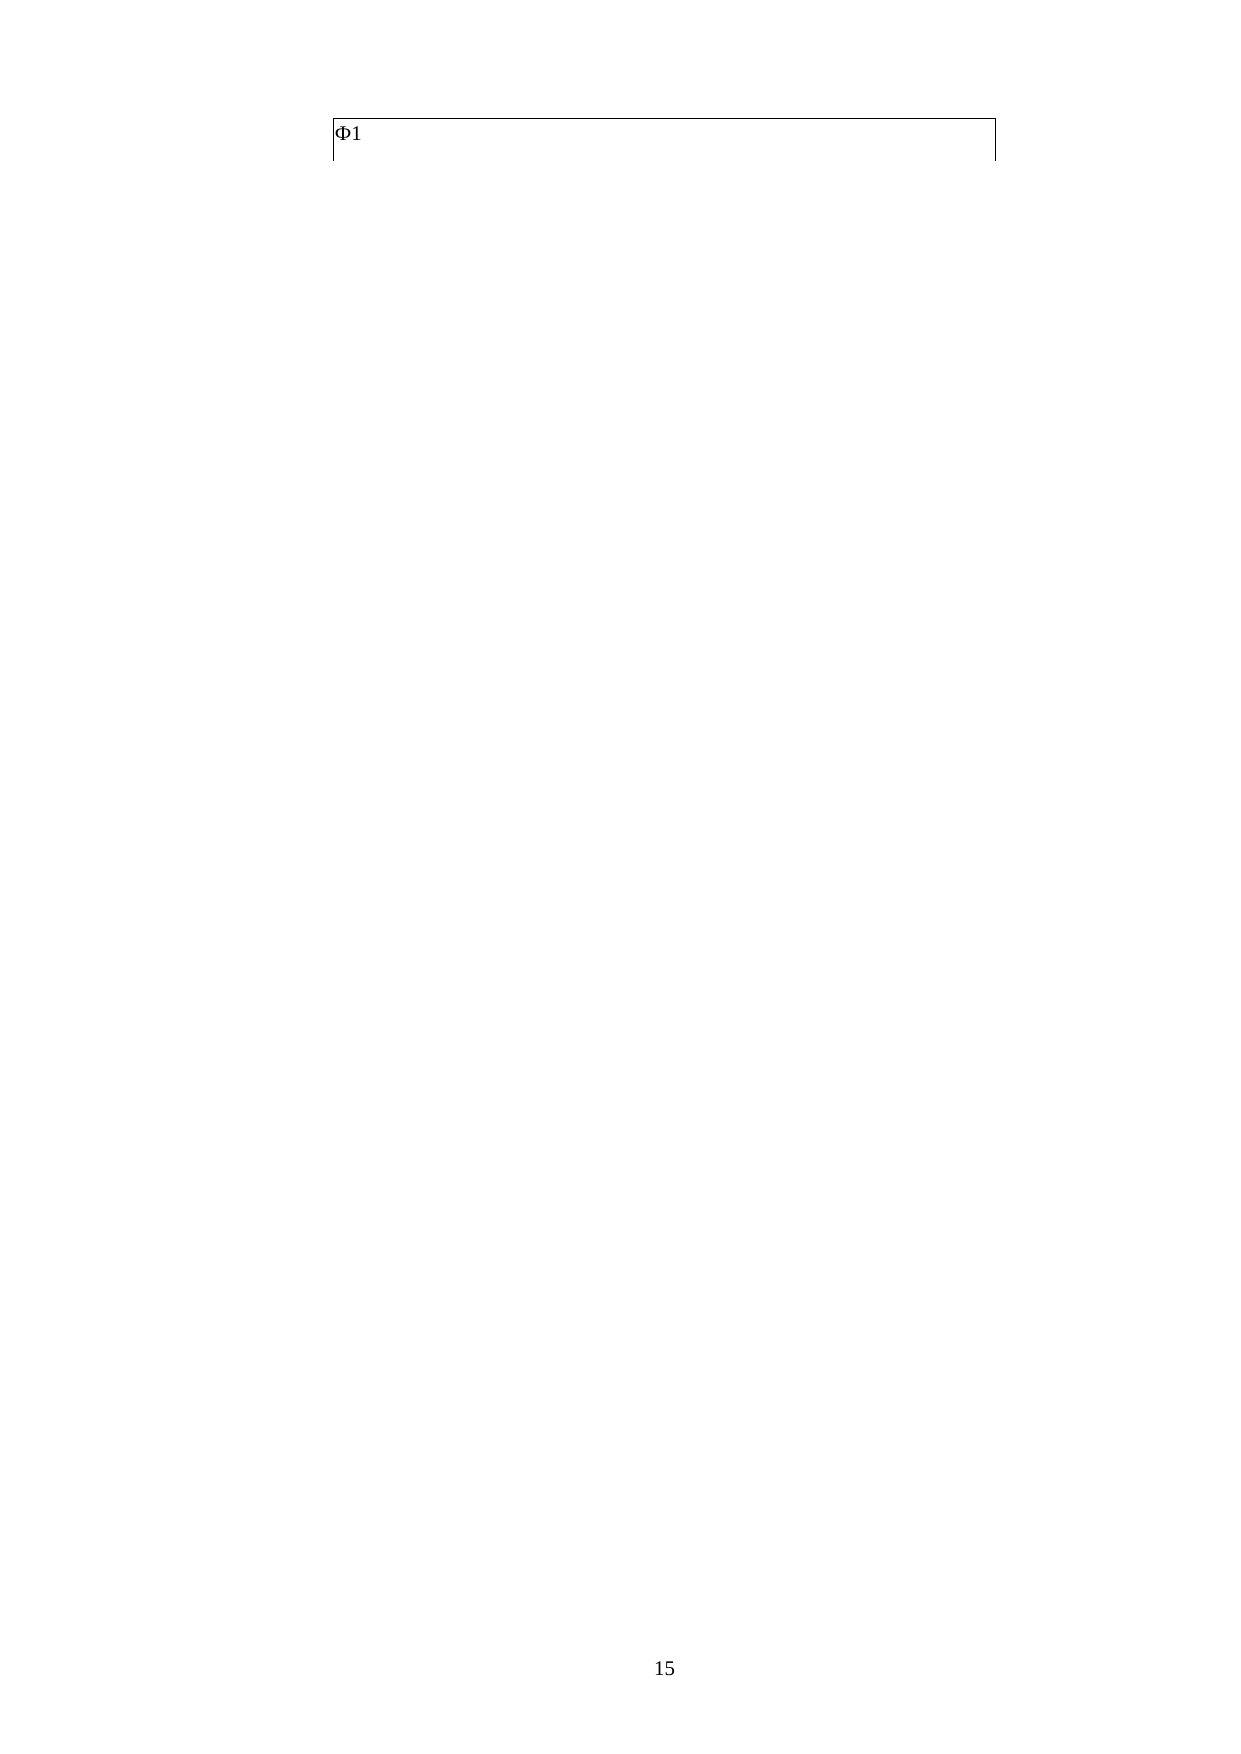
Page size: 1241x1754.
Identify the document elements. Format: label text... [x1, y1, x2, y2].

table_header Ф1 [334, 119, 995, 161]
